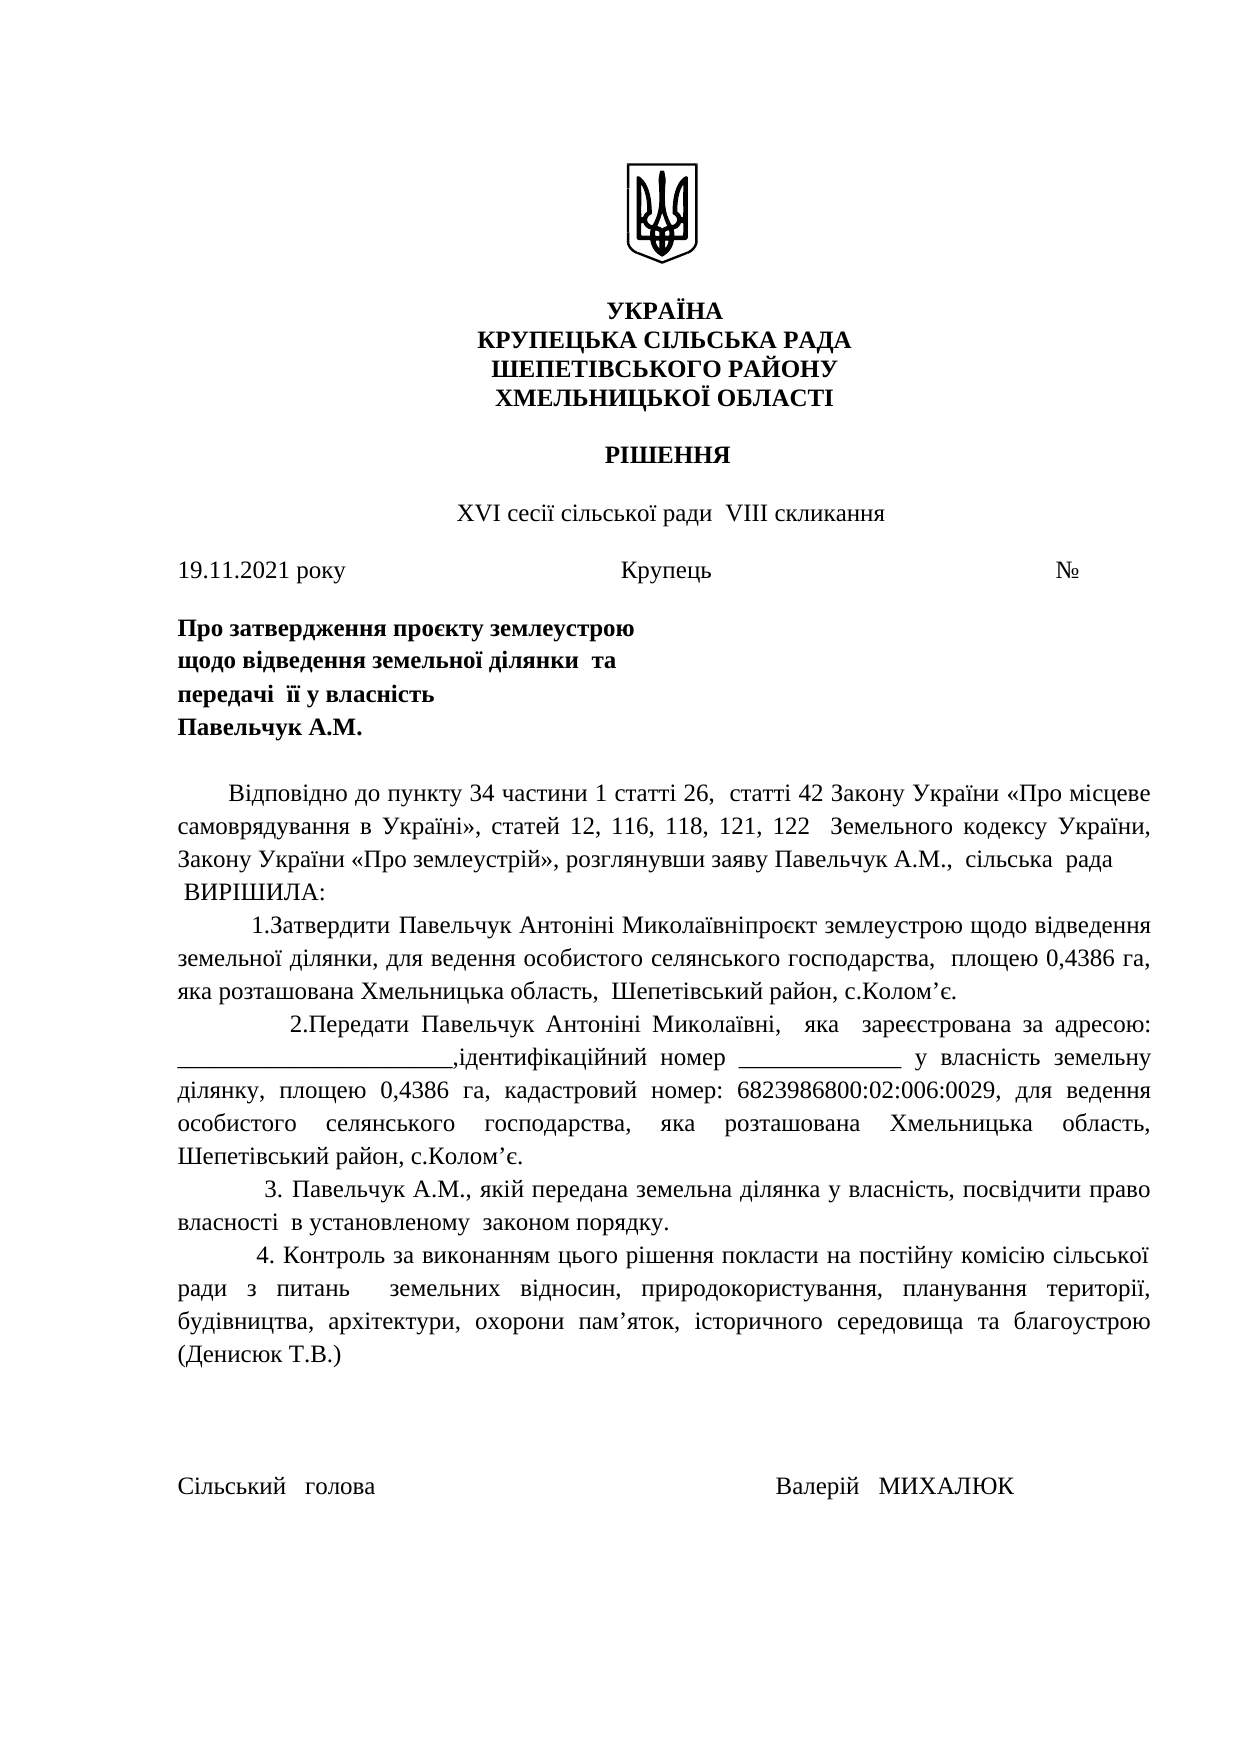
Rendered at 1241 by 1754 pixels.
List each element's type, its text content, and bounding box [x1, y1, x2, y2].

text передачі її у власність [177, 679, 1152, 707]
text ВИРІШИЛА: [177, 877, 1152, 906]
text 19.11.2021 року Крупець № [177, 555, 1152, 584]
text Павельчук А.М. [177, 712, 1152, 740]
text ХVІ сесії сільської ради VІІІ скликання [177, 498, 1152, 526]
text Відповідно до пункту 34 частини 1 статті 26, статті 42 Закону України «Про місцеве самоврядування в Україні», статей 12, 116, 118, 121, 122 Земельного кодексу України, Закону України «Про землеустрій», розглянувши заяву Павельчук А.М., сільська рада [177, 778, 1152, 872]
text 3. Павельчук А.М., якій передана земельна ділянка у власність, посвідчити право власності в установленому законом порядку. [177, 1174, 1152, 1236]
text 1.Затвердити Павельчук Антоніні Миколаївніпроєкт землеустрою щодо відведення земельної ділянки, для ведення особистого селянського господарства, площею 0,4386 га, яка розташована Хмельницька область, Шепетівський район, с.Колом’є. [177, 910, 1152, 1004]
text Про затвердження проєкту землеустрою [177, 613, 1152, 641]
text ХМЕЛЬНИЦЬКОЇ ОБЛАСТІ [177, 383, 1152, 411]
text РІШЕННЯ [177, 440, 1152, 469]
text 2.Передати Павельчук Антоніні Миколаївні, яка зареєстрована за адресою: ______________________,ідентифікаційний номер _____________ у власність земельну ділянку, площею 0,4386 га, кадастровий номер: 6823986800:02:006:0029, для ведення особистого селянського господарства, яка розташована Хмельницька область, Шепетівський район, с.Колом’є. [177, 1009, 1152, 1170]
text 4. Контроль за виконанням цього рішення покласти на постійну комісію сільської ради з питань земельних відносин, природокористування, планування території, будівництва, архітектури, охорони пам’яток, історичного середовища та благоустрою (Денисюк Т.В.) [177, 1240, 1152, 1368]
text щодо відведення земельної ділянки та [177, 646, 1152, 674]
text УКРАЇНА [177, 296, 1152, 325]
text ШЕПЕТІВСЬКОГО РАЙОНУ [177, 354, 1152, 383]
text КРУПЕЦЬКА СІЛЬСЬКА РАДА [177, 325, 1152, 354]
text Сільський голова Валерій МИХАЛЮК [177, 1471, 1152, 1500]
